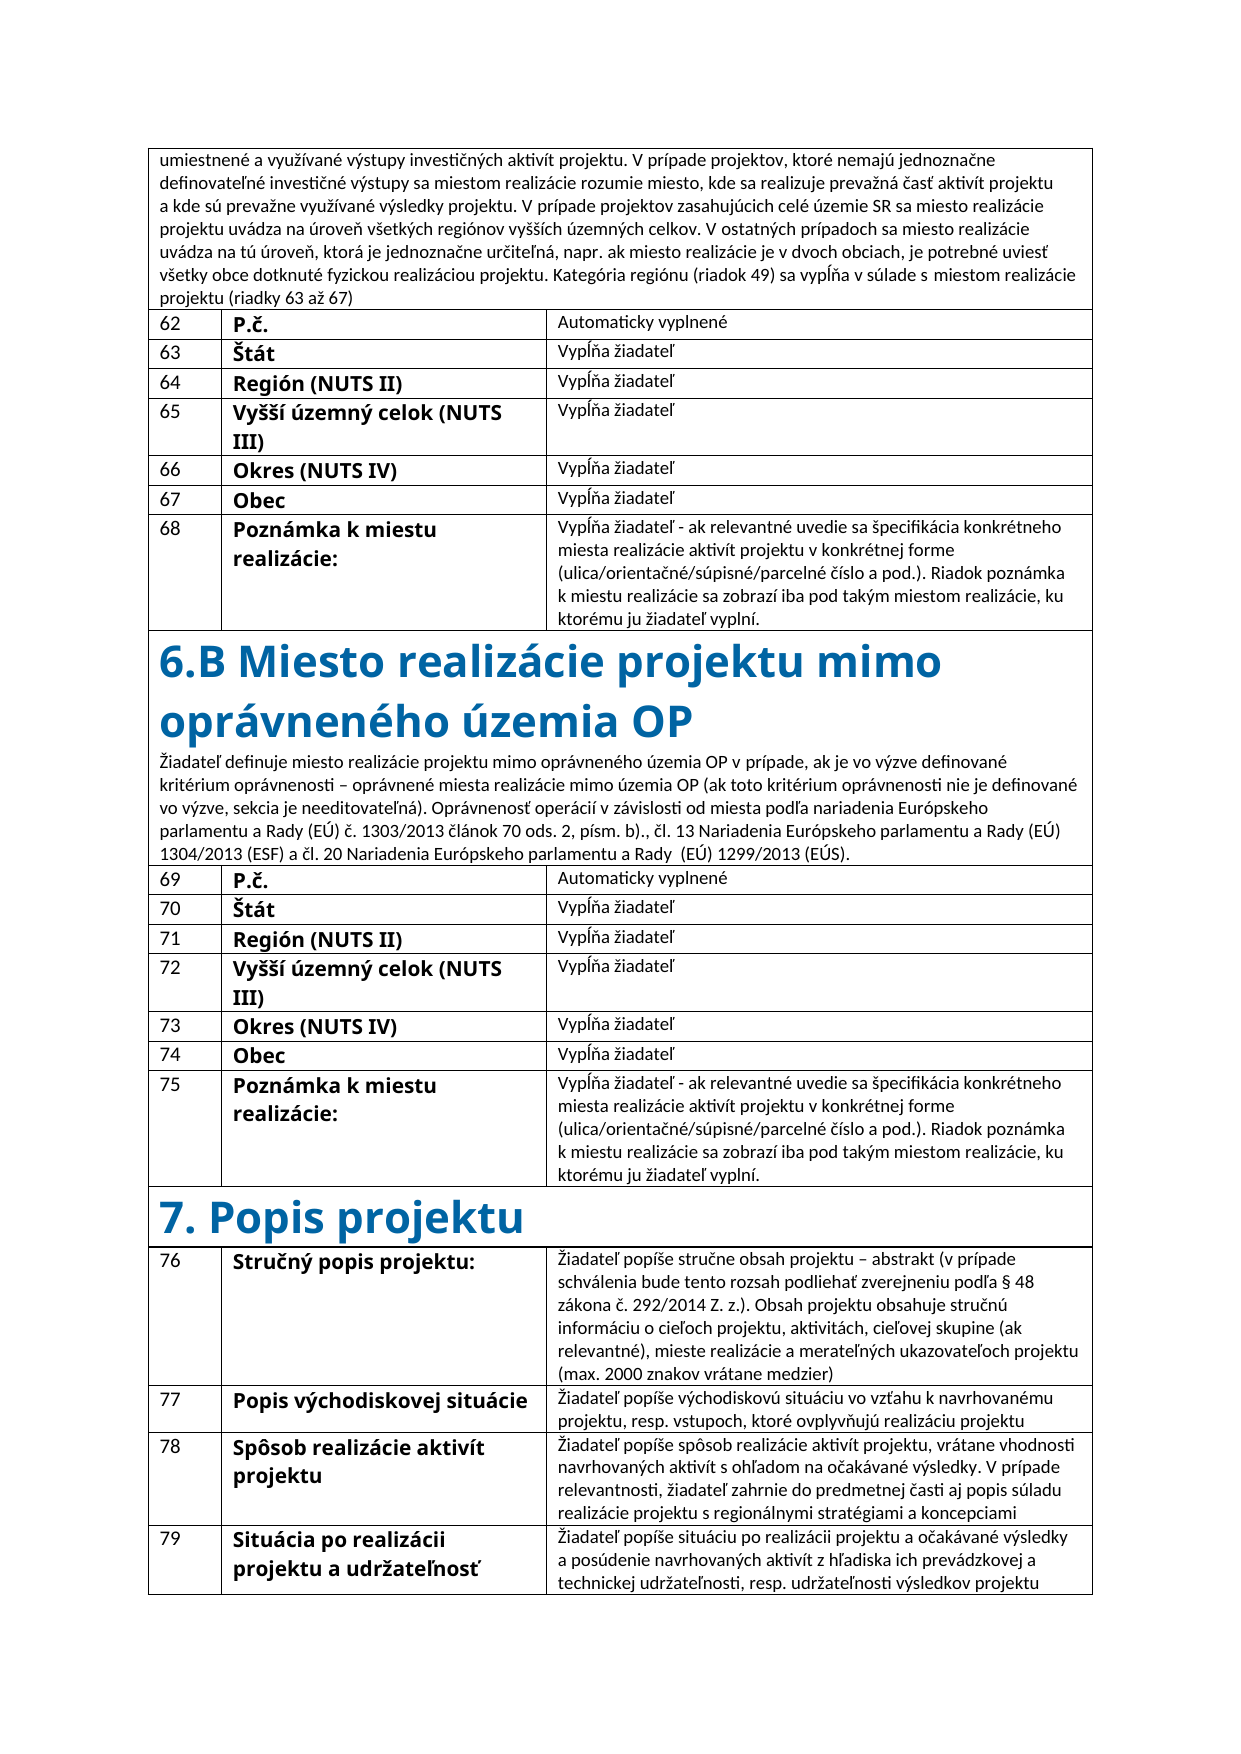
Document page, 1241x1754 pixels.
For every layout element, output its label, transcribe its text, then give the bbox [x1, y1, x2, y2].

table_cell Žiadateľ popíše východiskovú situáciu vo vzťahu k navrhovanému projektu, resp. vstupoch, ktoré ovplyvňujú realizáciu projektu [547, 1386, 1092, 1432]
table_cell Obec [222, 1042, 546, 1070]
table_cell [222, 1526, 546, 1594]
table_cell 78 [149, 1433, 221, 1524]
table_cell Stručný popis projektu: [222, 1248, 546, 1385]
table_cell 7. Popis projektu [149, 1187, 1092, 1246]
table_cell Vyšší územný celok (NUTS III) [222, 399, 546, 455]
table_cell Obec [222, 486, 546, 514]
table_cell 79 [149, 1526, 221, 1594]
table_cell Vypĺňa žiadateľ [547, 925, 1092, 953]
table_cell Vypĺňa žiadateľ [547, 456, 1092, 485]
table_cell Poznámka k miestu realizácie: [222, 515, 546, 630]
table_cell 6.B Miesto realizácie projektu mimo oprávneného územia OP Žiadateľ definuje miesto realizácie projektu mimo oprávneného územia OP v prípade, ak je vo výzve definované kritérium oprávnenosti – oprávnené miesta realizácie mimo územia OP (ak toto kritérium oprávnenosti nie je definované vo výzve, sekcia je needitovateľná). Oprávnenosť operácií v závislosti od miesta podľa nariadenia Európskeho parlamentu a Rady (EÚ) č. 1303/2013 článok 70 ods. 2, písm. b)., čl. 13 Nariadenia Európskeho parlamentu a Rady (EÚ) 1304/2013 (ESF) a čl. 20 Nariadenia Európskeho parlamentu a Rady (EÚ) 1299/2013 (EÚS). [149, 631, 1092, 865]
table_cell Popis východiskovej situácie [222, 1386, 546, 1432]
table_cell Vypĺňa žiadateľ [547, 399, 1092, 455]
table_cell P.č. [222, 310, 546, 338]
table_cell 70 [149, 895, 221, 924]
table_cell 63 [149, 340, 221, 368]
table_cell Vypĺňa žiadateľ [547, 369, 1092, 397]
table_cell Vypĺňa žiadateľ [547, 895, 1092, 924]
table_cell Poznámka k miestu realizácie: [222, 1071, 546, 1186]
table_cell 69 [149, 866, 221, 894]
table_cell Vypĺňa žiadateľ [547, 954, 1092, 1011]
table_cell Spôsob realizácie aktivít projektu [222, 1433, 546, 1524]
table_cell Štát [222, 340, 546, 368]
table_cell Vypĺňa žiadateľ - ak relevantné uvedie sa špecifikácia konkrétneho miesta realizácie aktivít projektu v konkrétnej forme (ulica/orientačné/súpisné/parcelné číslo a pod.). Riadok poznámka k miestu realizácie sa zobrazí iba pod takým miestom realizácie, ku ktorému ju žiadateľ vyplní. [547, 515, 1092, 630]
table_cell 75 [149, 1071, 221, 1186]
table_cell Vyšší územný celok (NUTS III) [222, 954, 546, 1011]
table_cell Vypĺňa žiadateľ - ak relevantné uvedie sa špecifikácia konkrétneho miesta realizácie aktivít projektu v konkrétnej forme (ulica/orientačné/súpisné/parcelné číslo a pod.). Riadok poznámka k miestu realizácie sa zobrazí iba pod takým miestom realizácie, ku ktorému ju žiadateľ vyplní. [547, 1071, 1092, 1186]
table_cell 71 [149, 925, 221, 953]
table_cell Vypĺňa žiadateľ [547, 340, 1092, 368]
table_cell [547, 1526, 1092, 1594]
table_cell Vypĺňa žiadateľ [547, 1012, 1092, 1041]
table_cell 72 [149, 954, 221, 1011]
table_cell Vypĺňa žiadateľ [547, 1042, 1092, 1070]
table_cell 62 [149, 310, 221, 338]
table_cell 67 [149, 486, 221, 514]
table_cell 68 [149, 515, 221, 630]
table_cell Automaticky vyplnené [547, 310, 1092, 338]
table_cell 77 [149, 1386, 221, 1432]
table_cell Región (NUTS II) [222, 369, 546, 397]
table_cell Žiadateľ popíše spôsob realizácie aktivít projektu, vrátane vhodnosti navrhovaných aktivít s ohľadom na očakávané výsledky. V prípade relevantnosti, žiadateľ zahrnie do predmetnej časti aj popis súladu realizácie projektu s regionálnymi stratégiami a koncepciami [547, 1433, 1092, 1524]
table_cell 64 [149, 369, 221, 397]
table_cell 73 [149, 1012, 221, 1041]
table_cell 65 [149, 399, 221, 455]
table_cell Štát [222, 895, 546, 924]
table_cell Automaticky vyplnené [547, 866, 1092, 894]
table_cell 74 [149, 1042, 221, 1070]
table_cell Okres (NUTS IV) [222, 456, 546, 485]
table_cell Región (NUTS II) [222, 925, 546, 953]
table_cell Vypĺňa žiadateľ [547, 486, 1092, 514]
table_cell Žiadateľ popíše stručne obsah projektu – abstrakt (v prípade schválenia bude tento rozsah podliehať zverejneniu podľa § 48 zákona č. 292/2014 Z. z.). Obsah projektu obsahuje stručnú informáciu o cieľoch projektu, aktivitách, cieľovej skupine (ak relevantné), mieste realizácie a merateľných ukazovateľoch projektu (max. 2000 znakov vrátane medzier) [547, 1248, 1092, 1385]
table_cell 76 [149, 1248, 221, 1385]
table_cell 66 [149, 456, 221, 485]
table_cell P.č. [222, 866, 546, 894]
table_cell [149, 149, 1092, 309]
table_cell Okres (NUTS IV) [222, 1012, 546, 1041]
